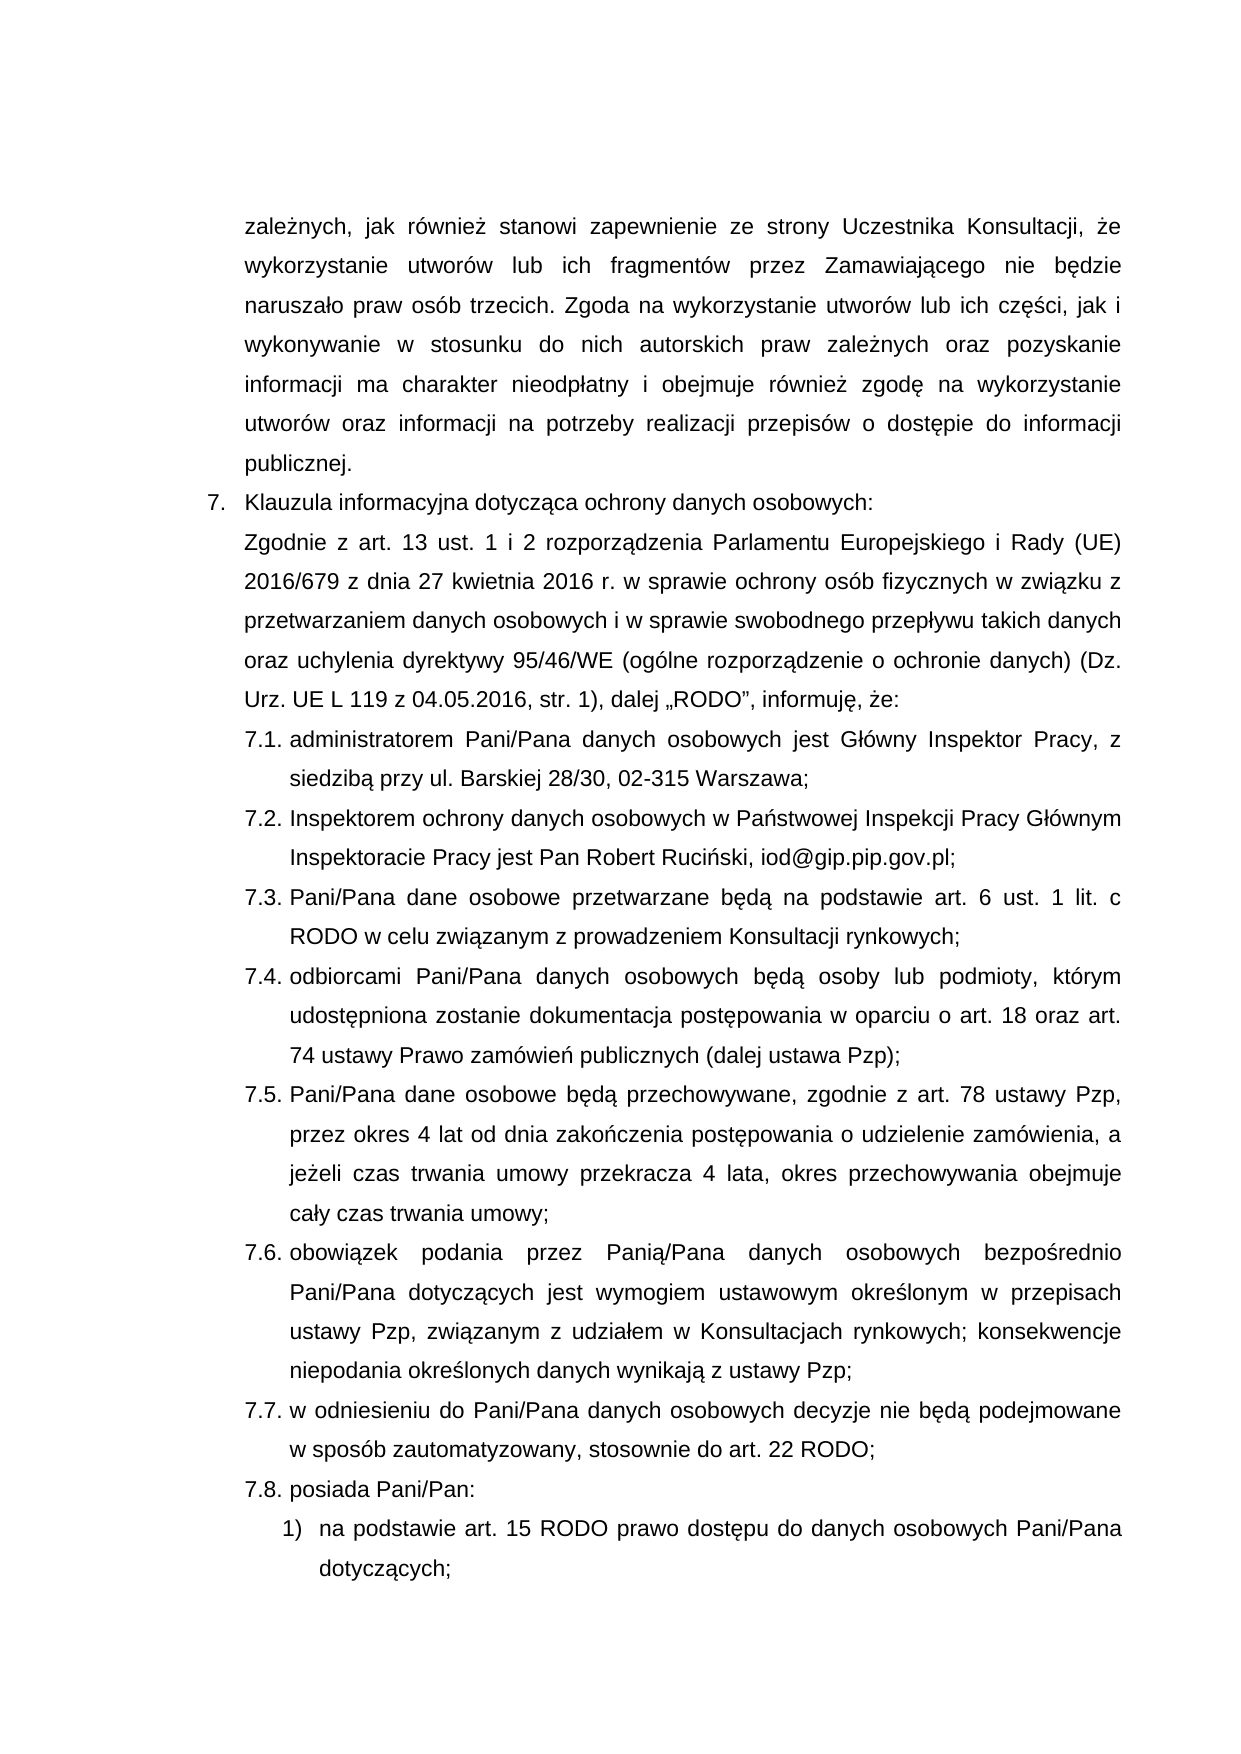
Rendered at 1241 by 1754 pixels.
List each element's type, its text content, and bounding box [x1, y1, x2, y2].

list obowiązek podania przez Panią/Pana danych osobowych bezpośrednio Pani/Pana dotyczących jest wymogiem ustawowym określonym w przepisach ustawy Pzp, związanym z udziałem w Konsultacjach rynkowych; konsekwencje niepodania określonych danych wynikają z ustawy Pzp; [244, 1239, 1122, 1384]
list administratorem Pani/Pana danych osobowych jest Główny Inspektor Pracy, z siedzibą przy ul. Barskiej 28/30, 02-315 Warszawa; [244, 726, 1122, 792]
list odbiorcami Pani/Pana danych osobowych będą osoby lub podmioty, którym udostępniona zostanie dokumentacja postępowania w oparciu o art. 18 oraz art. 74 ustawy Prawo zamówień publicznych (dalej ustawa Pzp); [244, 963, 1122, 1068]
list Pani/Pana dane osobowe będą przechowywane, zgodnie z art. 78 ustawy Pzp, przez okres 4 lat od dnia zakończenia postępowania o udzielenie zamówienia, a jeżeli czas trwania umowy przekracza 4 lata, okres przechowywania obejmuje cały czas trwania umowy; [244, 1081, 1122, 1226]
list Inspektorem ochrony danych osobowych w Państwowej Inspekcji Pracy Głównym Inspektoracie Pracy jest Pan Robert Ruciński, iod@gip.pip.gov.pl; [244, 805, 1122, 871]
list posiada Pani/Pan: [244, 1476, 1122, 1502]
list w odniesieniu do Pani/Pana danych osobowych decyzje nie będą podejmowane w sposób zautomatyzowany, stosownie do art. 22 RODO; [244, 1397, 1122, 1463]
list na podstawie art. 15 RODO prawo dostępu do danych osobowych Pani/Pana dotyczących; [282, 1515, 1122, 1581]
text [244, 213, 1122, 476]
list Pani/Pana dane osobowe przetwarzane będą na podstawie art. 6 ust. 1 lit. c RODO w celu związanym z prowadzeniem Konsultacji rynkowych; [244, 884, 1122, 949]
text Zgodnie z art. 13 ust. 1 i 2 rozporządzenia Parlamentu Europejskiego i Rady (UE) 2016/679 z dnia 27 kwietnia 2016 r. w sprawie ochrony osób fizycznych w związku z przetwarzaniem danych osobowych i w sprawie swobodnego przepływu takich danych oraz uchylenia dyrektywy 95/46/WE (ogólne rozporządzenie o ochronie danych) (Dz. Urz. UE L 119 z 04.05.2016, str. 1), dalej „RODO”, informuję, że: [244, 528, 1122, 713]
list Klauzula informacyjna dotycząca ochrony danych osobowych: [207, 489, 1122, 515]
